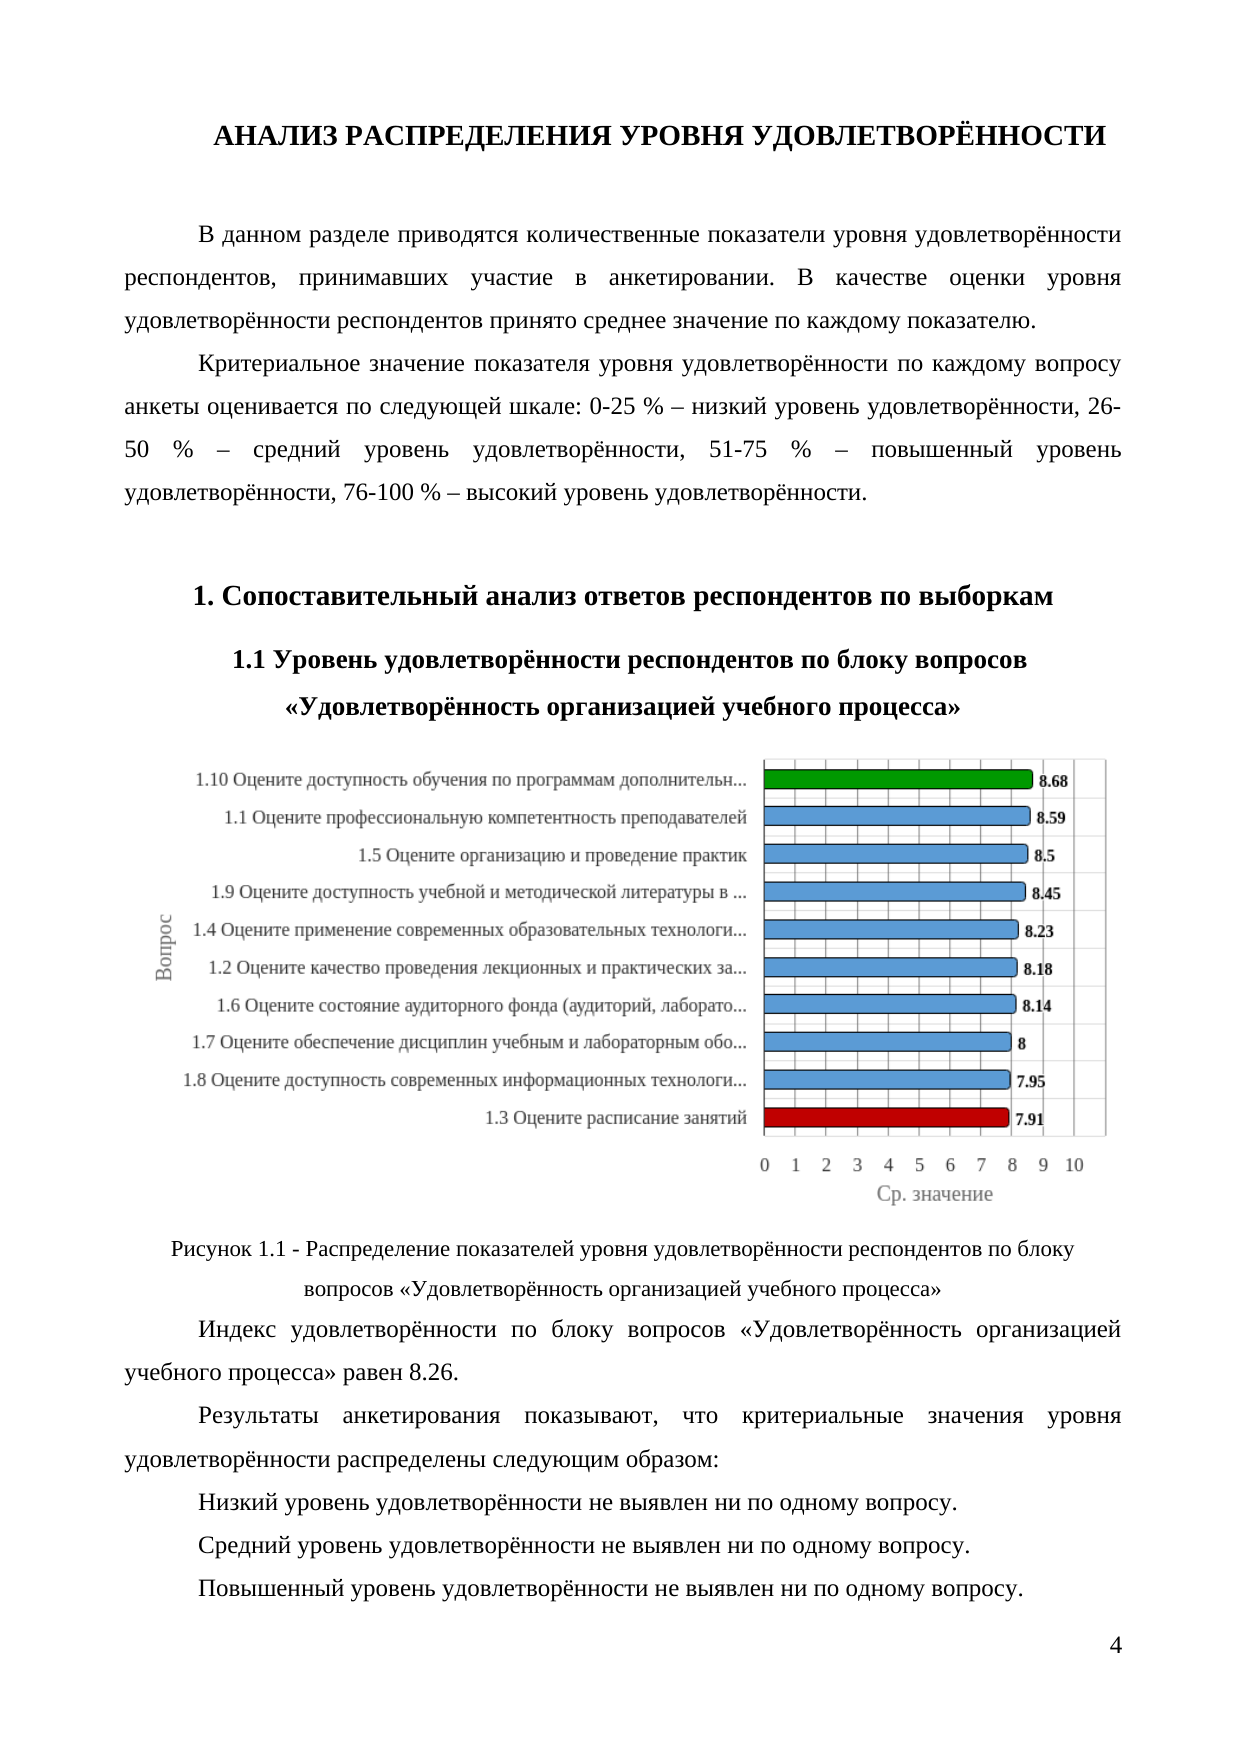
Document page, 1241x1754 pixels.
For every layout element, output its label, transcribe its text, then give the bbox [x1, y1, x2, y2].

picture [124, 749, 1129, 1221]
subtitle 1. Сопоставительный анализ ответов респондентов по выборкам [124, 578, 1122, 612]
text Результаты анкетирования показывают, что критериальные значения уровня удовлетворённости распределены следующим образом: [124, 1401, 1122, 1472]
text Критериальное значение показателя уровня удовлетворённости по каждому вопросу анкеты оценивается по следующей шкале: 0-25 % – низкий уровень удовлетворённости, 26-50 % – средний уровень удовлетворённости, 51-75 % – повышенный уровень удовлетворённости, 76-100 % – высокий уровень удовлетворённости. [124, 348, 1122, 506]
text Индекс удовлетворённости по блоку вопросов «Удовлетворённость организацией учебного процесса» равен 8.26. [124, 1314, 1122, 1386]
text В данном разделе приводятся количественные показатели уровня удовлетворённости респондентов, принимавших участие в анкетировании. В качестве оценки уровня удовлетворённости респондентов принято среднее значение по каждому показателю. [124, 219, 1122, 334]
text Рисунок 1.1 - Распределение показателей уровня удовлетворённости респондентов по блоку вопросов «Удовлетворённость организацией учебного процесса» [124, 1235, 1122, 1301]
subtitle 1.1 Уровень удовлетворённости респондентов по блоку вопросов «Удовлетворённость организацией учебного процесса» [124, 643, 1122, 721]
text Низкий уровень удовлетворённости не выявлен ни по одному вопросу. [124, 1487, 1122, 1516]
text Средний уровень удовлетворённости не выявлен ни по одному вопросу. [124, 1530, 1122, 1559]
text Повышенный уровень удовлетворённости не выявлен ни по одному вопросу. [124, 1573, 1122, 1602]
subtitle АНАЛИЗ РАСПРЕДЕЛЕНИЯ УРОВНЯ УДОВЛЕТВОРЁННОСТИ [124, 118, 1122, 152]
